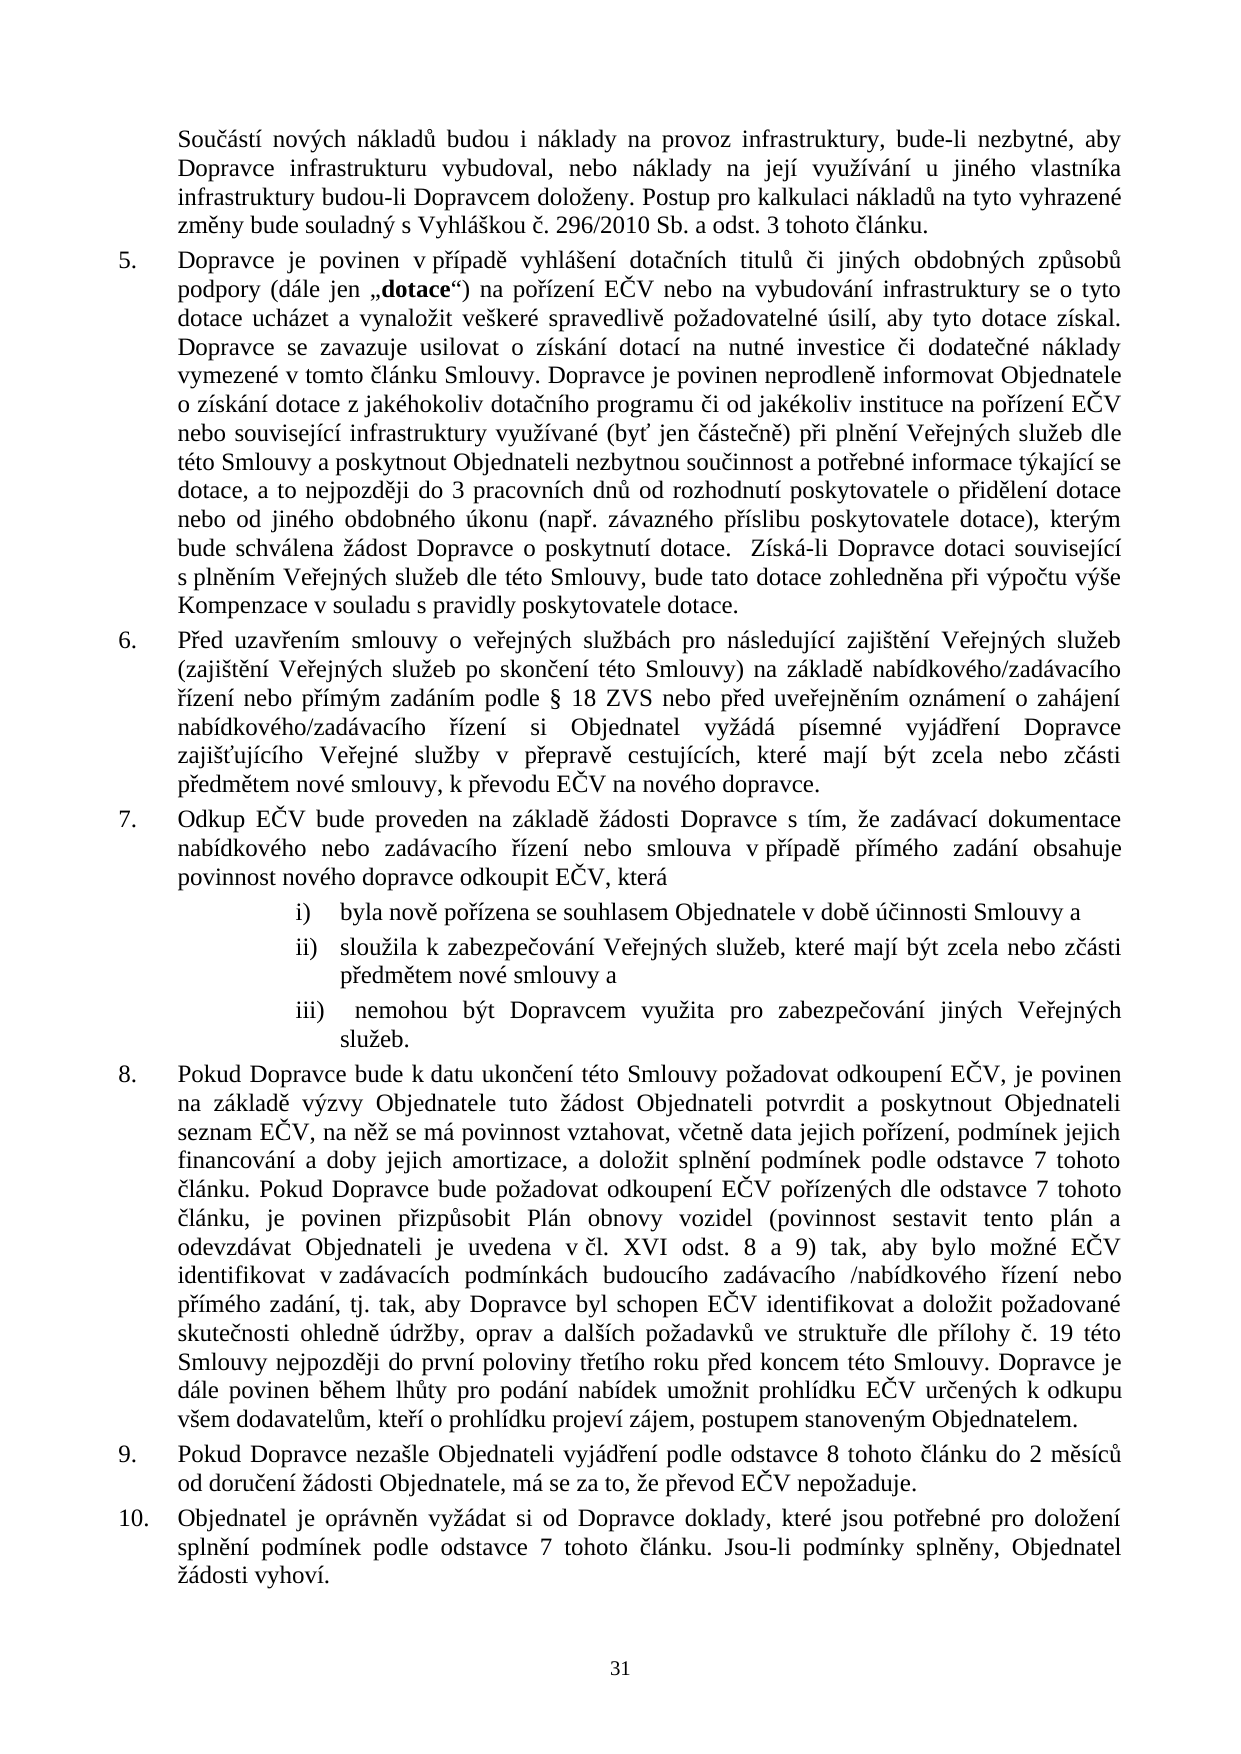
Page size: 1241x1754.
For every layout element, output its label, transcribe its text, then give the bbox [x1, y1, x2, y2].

list Odkup EČV bude proveden na základě žádosti Dopravce s tím, že zadávací dokumentace nabídkového nebo zadávacího řízení nebo smlouva v případě přímého zadání obsahuje povinnost nového dopravce odkoupit EČV, která [118, 804, 1122, 890]
list Objednatel je oprávněn vyžádat si od Dopravce doklady, které jsou potřebné pro doložení splnění podmínek podle odstavce 7 tohoto článku. Jsou-li podmínky splněny, Objednatel žádosti vyhoví. [118, 1503, 1122, 1589]
list Před uzavřením smlouvy o veřejných službách pro následující zajištění Veřejných služeb (zajištění Veřejných služeb po skončení této Smlouvy) na základě nabídkového/zadávacího řízení nebo přímým zadáním podle § 18 ZVS nebo před uveřejněním oznámení o zahájení nabídkového/zadávacího řízení si Objednatel vyžádá písemné vyjádření Dopravce zajišťujícího Veřejné služby v přepravě cestujících, které mají být zcela nebo zčásti předmětem nové smlouvy, k převodu EČV na nového dopravce. [118, 625, 1122, 798]
list byla nově pořízena se souhlasem Objednatele v době účinnosti Smlouvy a [295, 897, 1122, 925]
list sloužila k zabezpečování Veřejných služeb, které mají být zcela nebo zčásti předmětem nové smlouvy a [295, 932, 1122, 989]
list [118, 124, 1122, 239]
list nemohou být Dopravcem využita pro zabezpečování jiných Veřejných služeb. [295, 995, 1122, 1053]
list Dopravce je povinen v případě vyhlášení dotačních titulů či jiných obdobných způsobů podpory (dále jen „dotace“) na pořízení EČV nebo na vybudování infrastruktury se o tyto dotace ucházet a vynaložit veškeré spravedlivě požadovatelné úsilí, aby tyto dotace získal. Dopravce se zavazuje usilovat o získání dotací na nutné investice či dodatečné náklady vymezené v tomto článku Smlouvy. Dopravce je povinen neprodleně informovat Objednatele o získání dotace z jakéhokoliv dotačního programu či od jakékoliv instituce na pořízení EČV nebo související infrastruktury využívané (byť jen částečně) při plnění Veřejných služeb dle této Smlouvy a poskytnout Objednateli nezbytnou součinnost a potřebné informace týkající se dotace, a to nejpozději do 3 pracovních dnů od rozhodnutí poskytovatele o přidělení dotace nebo od jiného obdobného úkonu (např. závazného příslibu poskytovatele dotace), kterým bude schválena žádost Dopravce o poskytnutí dotace. Získá-li Dopravce dotaci související s plněním Veřejných služeb dle této Smlouvy, bude tato dotace zohledněna při výpočtu výše Kompenzace v souladu s pravidly poskytovatele dotace. [118, 245, 1122, 619]
list Pokud Dopravce nezašle Objednateli vyjádření podle odstavce 8 tohoto článku do 2 měsíců od doručení žádosti Objednatele, má se za to, že převod EČV nepožaduje. [118, 1439, 1122, 1497]
list Pokud Dopravce bude k datu ukončení této Smlouvy požadovat odkoupení EČV, je povinen na základě výzvy Objednatele tuto žádost Objednateli potvrdit a poskytnout Objednateli seznam EČV, na něž se má povinnost vztahovat, včetně data jejich pořízení, podmínek jejich financování a doby jejich amortizace, a doložit splnění podmínek podle odstavce 7 tohoto článku. Pokud Dopravce bude požadovat odkoupení EČV pořízených dle odstavce 7 tohoto článku, je povinen přizpůsobit Plán obnovy vozidel (povinnost sestavit tento plán a odevzdávat Objednateli je uvedena v čl. XVI odst. 8 a 9) tak, aby bylo možné EČV identifikovat v zadávacích podmínkách budoucího zadávacího /nabídkového řízení nebo přímého zadání, tj. tak, aby Dopravce byl schopen EČV identifikovat a doložit požadované skutečnosti ohledně údržby, oprav a dalších požadavků ve struktuře dle přílohy č. 19 této Smlouvy nejpozději do první poloviny třetího roku před koncem této Smlouvy. Dopravce je dále povinen během lhůty pro podání nabídek umožnit prohlídku EČV určených k odkupu všem dodavatelům, kteří o prohlídku projeví zájem, postupem stanoveným Objednatelem. [118, 1059, 1122, 1433]
